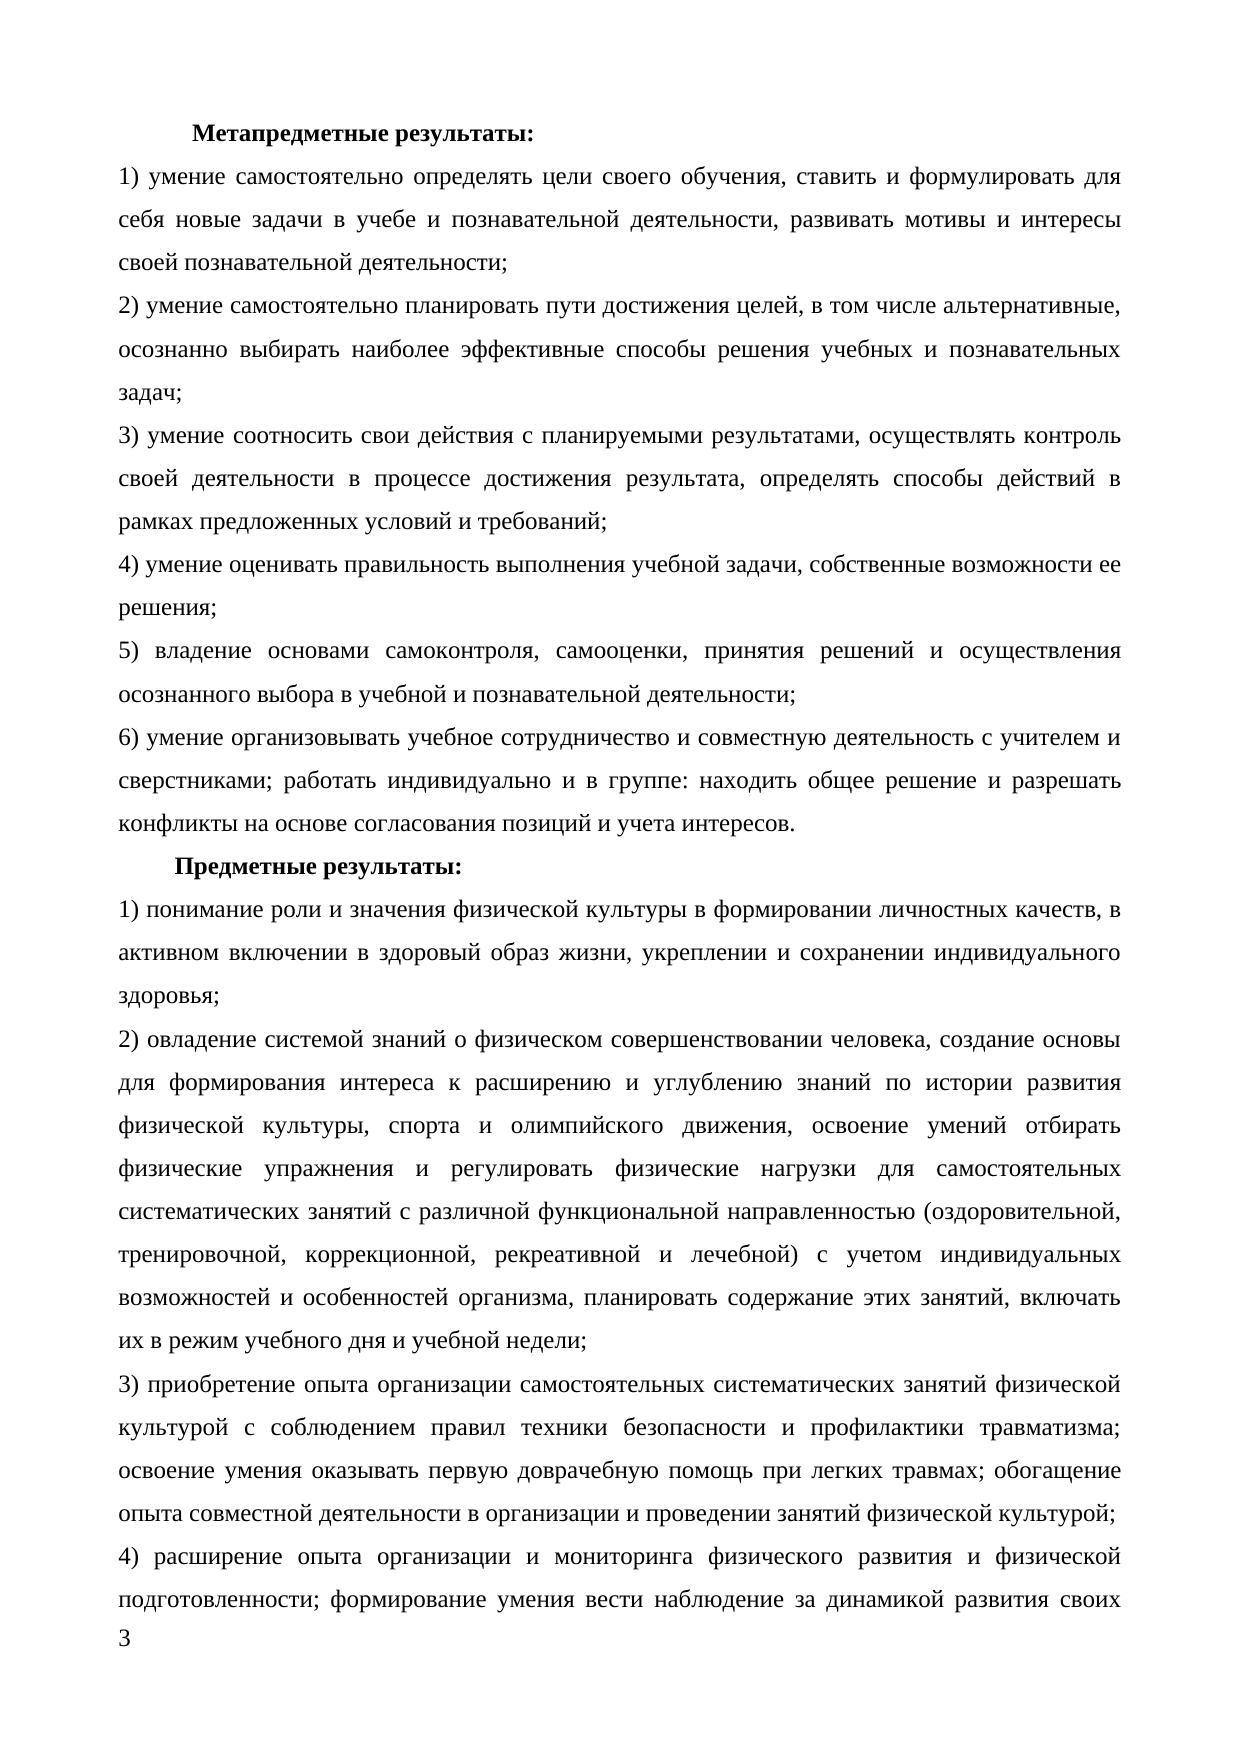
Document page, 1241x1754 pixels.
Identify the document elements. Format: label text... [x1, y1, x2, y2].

list 2) овладение системой знаний о физическом совершенствовании человека, создание основы для формирования интереса к расширению и углублению знаний по истории развития физической культуры, спорта и олимпийского движения, освоение умений отбирать физические упражнения и регулировать физические нагрузки для самостоятельных систематических занятий с различной функциональной направленностью (оздоровительной, тренировочной, коррекционной, рекреативной и лечебной) с учетом индивидуальных возможностей и особенностей организма, планировать содержание этих занятий, включать их в режим учебного дня и учебной недели; [118, 1024, 1122, 1354]
text 4) умение оценивать правильность выполнения учебной задачи, собственные возможности ее решения; [118, 549, 1122, 621]
text 3) умение соотносить свои действия с планируемыми результатами, осуществлять контроль своей деятельности в процессе достижения результата, определять способы действий в рамках предложенных условий и требований; [118, 420, 1122, 535]
text 6) умение организовывать учебное сотрудничество и совместную деятельность с учителем и сверстниками; работать индивидуально и в группе: находить общее решение и разрешать конфликты на основе согласования позиций и учета интересов. [118, 722, 1122, 837]
text Предметные результаты: [118, 851, 1122, 880]
text 1) умение самостоятельно определять цели своего обучения, ставить и формулировать для себя новые задачи в учебе и познавательной деятельности, развивать мотивы и интересы своей познавательной деятельности; [118, 161, 1122, 276]
list 1) понимание роли и значения физической культуры в формировании личностных качеств, в активном включении в здоровый образ жизни, укреплении и сохранении индивидуального здоровья; [118, 894, 1122, 1009]
text Метапредметные результаты: [118, 118, 1122, 147]
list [118, 1541, 1122, 1613]
list 3) приобретение опыта организации самостоятельных систематических занятий физической культурой с соблюдением правил техники безопасности и профилактики травматизма; освоение умения оказывать первую доврачебную помощь при легких травмах; обогащение опыта совместной деятельности в организации и проведении занятий физической культурой; [118, 1369, 1122, 1527]
text 2) умение самостоятельно планировать пути достижения целей, в том числе альтернативные, осознанно выбирать наиболее эффективные способы решения учебных и познавательных задач; [118, 291, 1122, 406]
text 5) владение основами самоконтроля, самооценки, принятия решений и осуществления осознанного выбора в учебной и познавательной деятельности; [118, 636, 1122, 707]
